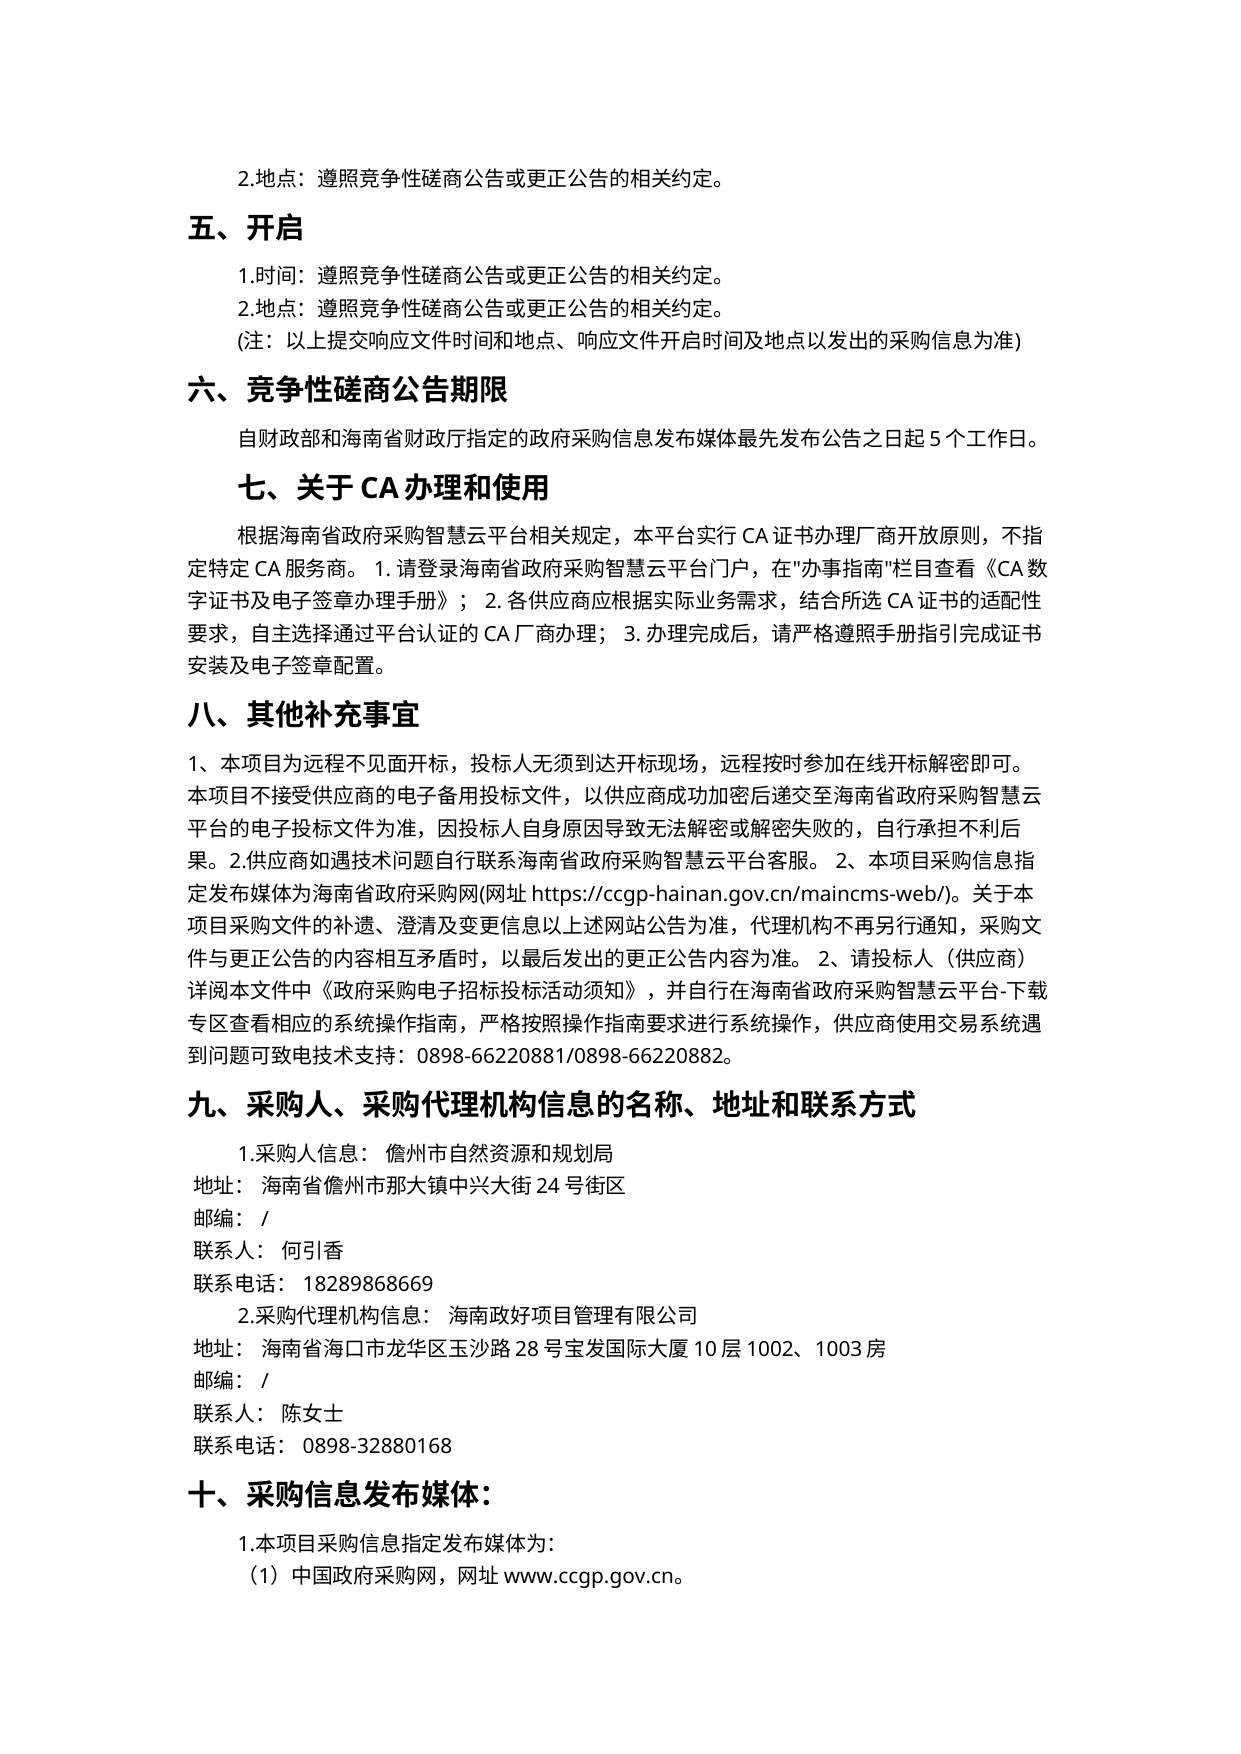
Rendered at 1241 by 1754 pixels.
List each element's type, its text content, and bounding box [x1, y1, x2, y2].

text 六、竞争性磋商公告期限 [187, 357, 1053, 422]
text 1.本项目采购信息指定发布媒体为： [187, 1527, 1053, 1559]
text （1）中国政府采购网，网址www.ccgp.gov.cn。 [187, 1559, 1053, 1592]
text 七、关于CA办理和使用 [187, 454, 1053, 519]
text 地址： 海南省儋州市那大镇中兴大街24号街区 [187, 1169, 1053, 1202]
text 1、本项目为远程不见面开标，投标人无须到达开标现场，远程按时参加在线开标解密即可。本项目不接受供应商的电子备用投标文件，以供应商成功加密后递交至海南省政府采购智慧云平台的电子投标文件为准，因投标人自身原因导致无法解密或解密失败的，自行承担不利后果。2.供应商如遇技术问题自行联系海南省政府采购智慧云平台客服。 2、本项目采购信息指定发布媒体为海南省政府采购网(网址https://ccgp-hainan.gov.cn/maincms-web/)。关于本项目采购文件的补遗、澄清及变更信息以上述网站公告为准，代理机构不再另行通知，采购文件与更正公告的内容相互矛盾时，以最后发出的更正公告内容为准。 2、请投标人（供应商）详阅本文件中《政府采购电子招标投标活动须知》，并自行在海南省政府采购智慧云平台-下载专区查看相应的系统操作指南，严格按照操作指南要求进行系统操作，供应商使用交易系统遇到问题可致电技术支持：0898-66220881/0898-66220882。 [187, 747, 1053, 1072]
text 五、开启 [187, 194, 1053, 259]
text 八、其他补充事宜 [187, 682, 1053, 747]
text 九、采购人、采购代理机构信息的名称、地址和联系方式 [187, 1072, 1053, 1137]
text 1.采购人信息： 儋州市自然资源和规划局 [187, 1137, 1053, 1169]
text 地址： 海南省海口市龙华区玉沙路28号宝发国际大厦10层1002、1003房 [187, 1332, 1053, 1364]
text 邮编： / [187, 1202, 1053, 1234]
text 2.地点：遵照竞争性磋商公告或更正公告的相关约定。 [187, 292, 1053, 324]
text 邮编： / [187, 1364, 1053, 1397]
text 自财政部和海南省财政厅指定的政府采购信息发布媒体最先发布公告之日起5个工作日。 [187, 422, 1053, 454]
text 联系人： 何引香 [187, 1234, 1053, 1267]
text 联系电话： 0898-32880168 [187, 1429, 1053, 1462]
text 十、采购信息发布媒体： [187, 1462, 1053, 1527]
text 根据海南省政府采购智慧云平台相关规定，本平台实行CA证书办理厂商开放原则，不指定特定CA服务商。 1. 请登录海南省政府采购智慧云平台门户，在"办事指南"栏目查看《CA数字证书及电子签章办理手册》； 2. 各供应商应根据实际业务需求，结合所选CA证书的适配性要求，自主选择通过平台认证的CA厂商办理； 3. 办理完成后，请严格遵照手册指引完成证书安装及电子签章配置。 [187, 519, 1053, 682]
text 2.地点：遵照竞争性磋商公告或更正公告的相关约定。 [187, 162, 1053, 194]
text 1.时间：遵照竞争性磋商公告或更正公告的相关约定。 [187, 259, 1053, 292]
text (注：以上提交响应文件时间和地点、响应文件开启时间及地点以发出的采购信息为准) [187, 324, 1053, 357]
text 联系电话： 18289868669 [187, 1267, 1053, 1299]
text 2.采购代理机构信息： 海南政好项目管理有限公司 [187, 1299, 1053, 1332]
text 联系人： 陈女士 [187, 1397, 1053, 1429]
